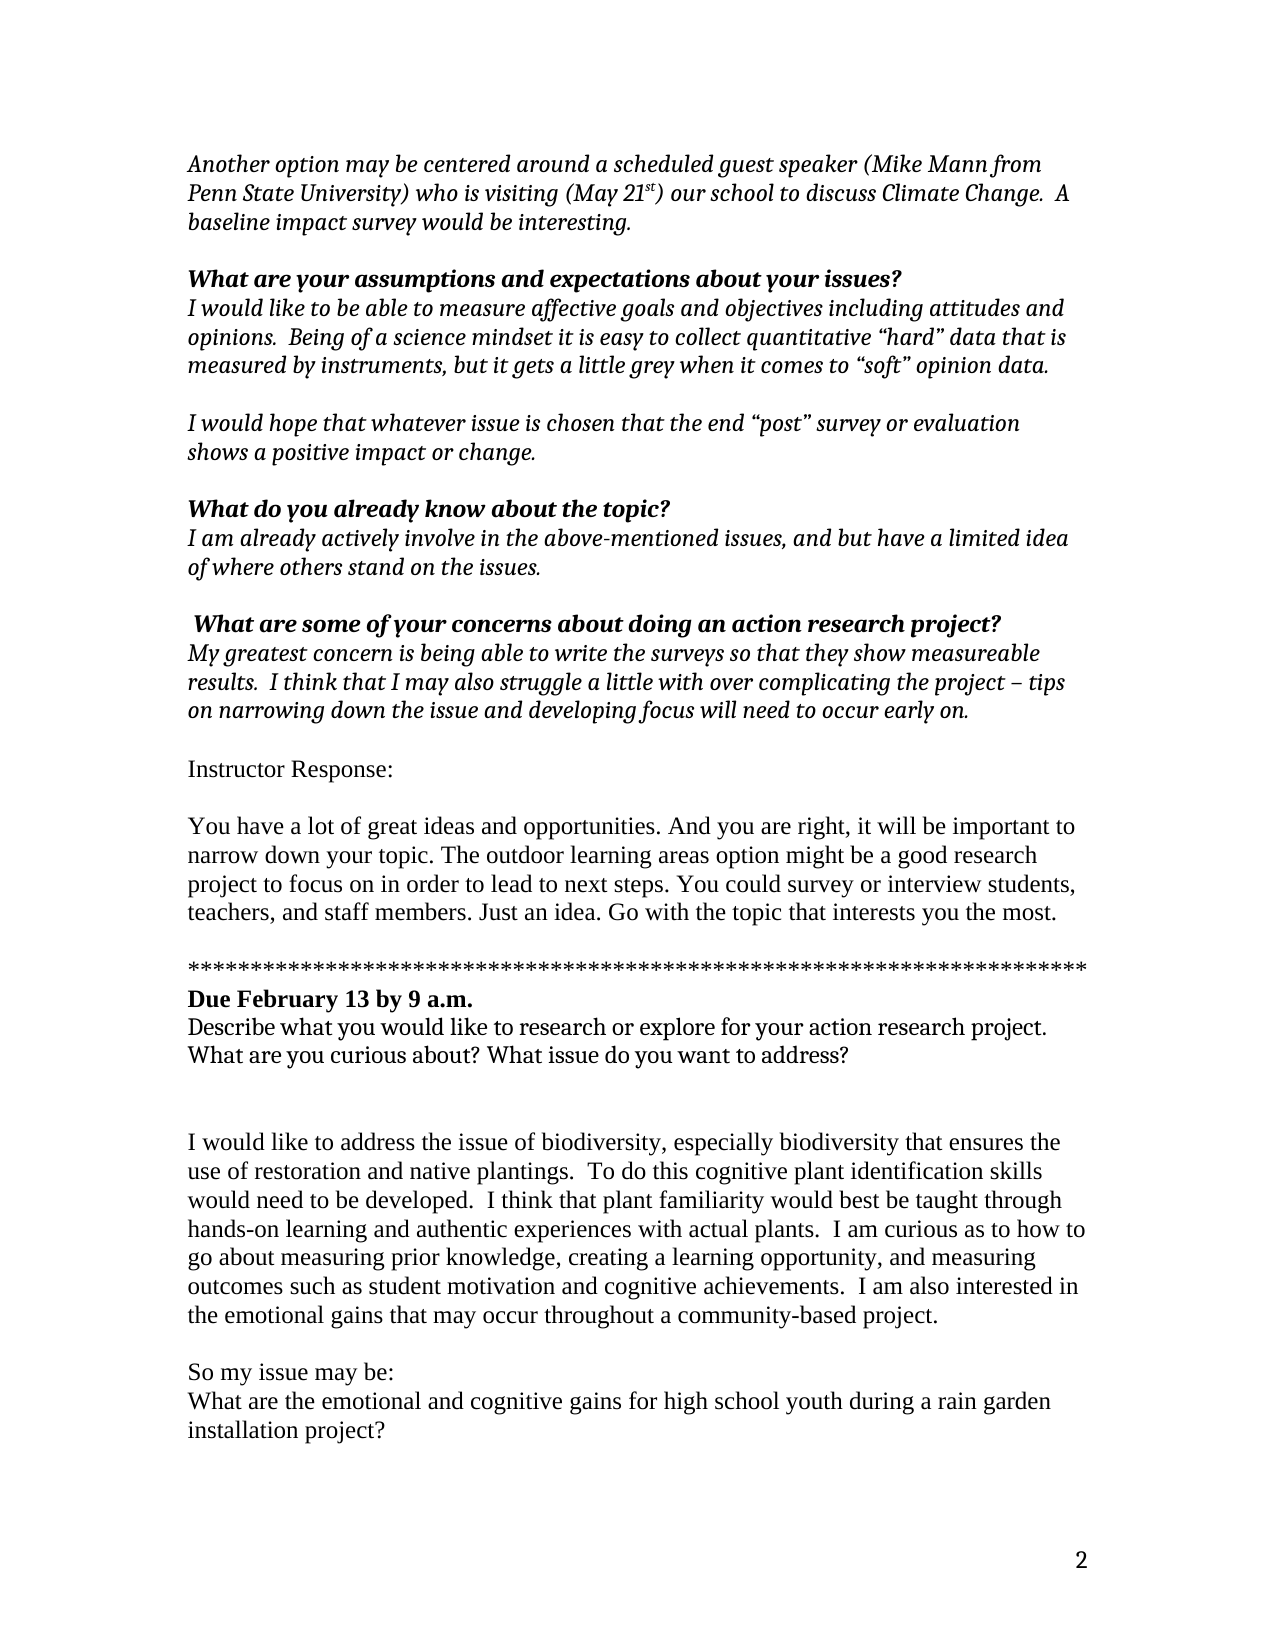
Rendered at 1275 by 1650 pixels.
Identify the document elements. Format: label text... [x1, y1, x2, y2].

text Instructor Response: [187, 754, 1087, 782]
text So my issue may be: [187, 1357, 1087, 1386]
text ************************************************************************ [187, 955, 1087, 984]
text Describe what you would like to research or explore for your action research project. What are you curious about? What issue do you want to address? [187, 1012, 1087, 1070]
text I would like to address the issue of biodiversity, especially biodiversity that ensures the use of restoration and native plantings. To do this cognitive plant identification skills would need to be developed. I think that plant familiarity would best be taught through hands-on learning and authentic experiences with actual plants. I am curious as to how to go about measuring prior knowledge, creating a learning opportunity, and measuring outcomes such as student motivation and cognitive achievements. I am also interested in the emotional gains that may occur throughout a community-based project. [187, 1127, 1087, 1329]
text What do you already know about the topic? [187, 495, 1087, 524]
text What are the emotional and cognitive gains for high school youth during a rain garden installation project? [187, 1386, 1087, 1444]
text What are some of your concerns about doing an action research project? [187, 610, 1087, 639]
text My greatest concern is being able to write the surveys so that they show measureable results. I think that I may also struggle a little with over complicating the project – tips on narrowing down the issue and developing focus will need to occur early on. [187, 639, 1087, 725]
text I would hope that whatever issue is chosen that the end “post” survey or evaluation shows a positive impact or change. [187, 409, 1087, 466]
text I am already actively involve in the above-mentioned issues, and but have a limited idea of where others stand on the issues. [187, 524, 1087, 581]
text You have a lot of great ideas and opportunities. And you are right, it will be important to narrow down your topic. The outdoor learning areas option might be a good research project to focus on in order to lead to next steps. You could survey or interview students, teachers, and staff members. Just an idea. Go with the topic that interests you the most. [187, 811, 1087, 926]
text What are your assumptions and expectations about your issues? [187, 265, 1087, 294]
text Due February 13 by 9 a.m. [187, 984, 1087, 1012]
text Another option may be centered around a scheduled guest speaker (Mike Mann from Penn State University) who is visiting (May 21st) our school to discuss Climate Change. A baseline impact survey would be interesting. [187, 150, 1087, 236]
text I would like to be able to measure affective goals and objectives including attitudes and opinions. Being of a science mindset it is easy to collect quantitative “hard” data that is measured by instruments, but it gets a little grey when it comes to “soft” opinion data. [187, 294, 1087, 380]
